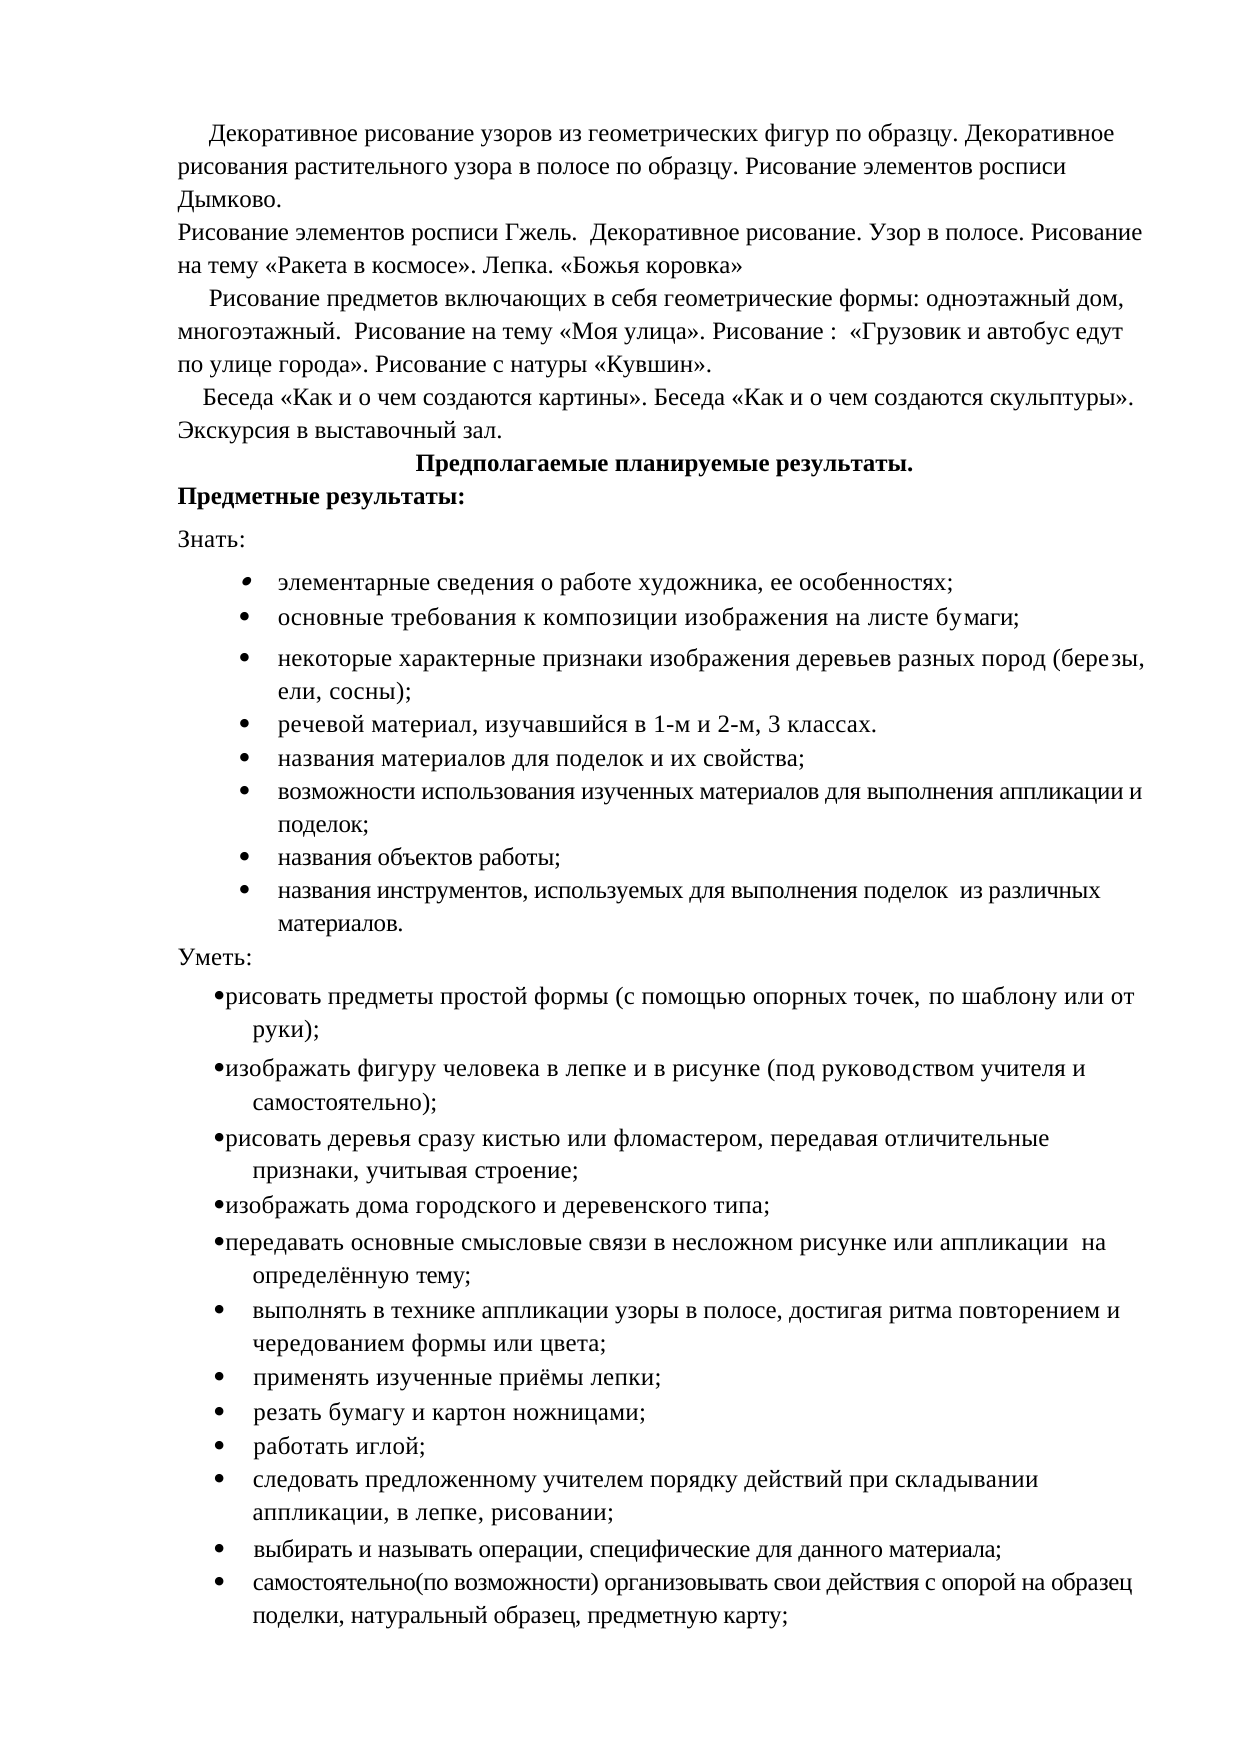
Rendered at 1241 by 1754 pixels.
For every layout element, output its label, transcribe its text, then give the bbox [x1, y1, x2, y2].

text Предполагаемые планируемые результаты. [177, 448, 1152, 477]
list самостоятельно(по возможности) организовывать свои действия с опорой на образец поделки, натуральный образец, предметную карту; [215, 1567, 1152, 1629]
list некоторые характерные признаки изображения деревьев разных пород (березы, ели, сосны); [240, 643, 1152, 705]
text Уметь: [177, 942, 1152, 970]
list возможности использования изученных материалов для выполнения аппликации и поделок; [240, 776, 1152, 838]
list названия инструментов, используемых для выполнения поделок из различных материалов. [240, 876, 1152, 937]
list изображать дома городского и деревенского типа; [215, 1190, 1152, 1218]
text Рисование предметов включающих в себя геометрические формы: одноэтажный дом, многоэтажный. Рисование на тему «Моя улица». Рисование : «Грузовик и автобус едут по улице города». Рисование с натуры «Кувшин». [177, 283, 1152, 378]
text Беседа «Как и о чем создаются картины». Беседа «Как и о чем создаются скульптуры». [177, 382, 1152, 411]
text Декоративное рисование узоров из геометрических фигур по образцу. Декоративное рисования растительного узора в полосе по образцу. Рисование элементов росписи Дымково. [177, 118, 1152, 213]
list названия материалов для поделок и их свойства; [240, 743, 1152, 772]
list работать иглой; [215, 1431, 1152, 1460]
list основные требования к композиции изображения на листе бумаги; [240, 602, 1152, 631]
text Предметные результаты: [177, 481, 1152, 510]
text Знать: [177, 524, 1152, 553]
list выбирать и называть операции, специфические для данного материала; [215, 1534, 1152, 1563]
list названия объектов работы; [240, 842, 1152, 871]
list следовать предложенному учителем порядку действий при складывании аппликации, в лепке, рисовании; [215, 1464, 1152, 1526]
list применять изученные приёмы лепки; [215, 1362, 1152, 1391]
list рисовать деревья сразу кистью или фломастером, передавая отличительные признаки, учитывая строение; [215, 1123, 1152, 1184]
list речевой материал, изучавшийся в 1-м и 2-м, 3 классах. [240, 709, 1152, 738]
list передавать основные смысловые связи в несложном рисунке или аппликации на определённую тему; [215, 1227, 1152, 1289]
list рисовать предметы простой формы (с помощью опорных точек, по шаблону или от руки); [215, 981, 1152, 1043]
list резать бумагу и картон ножницами; [215, 1397, 1152, 1425]
text Экскурсия в выставочный зал. [177, 415, 1152, 444]
list элементарные сведения о работе художника, ее особенностях; [240, 567, 1152, 596]
list выполнять в технике аппликации узоры в полосе, достигая ритма повторением и чередованием формы или цвета; [215, 1295, 1152, 1356]
text Рисование элементов росписи Гжель. Декоративное рисование. Узор в полосе. Рисование на тему «Ракета в космосе». Лепка. «Божья коровка» [177, 217, 1152, 279]
list изображать фигуру человека в лепке и в рисунке (под руководством учителя и самостоятельно); [215, 1053, 1152, 1115]
